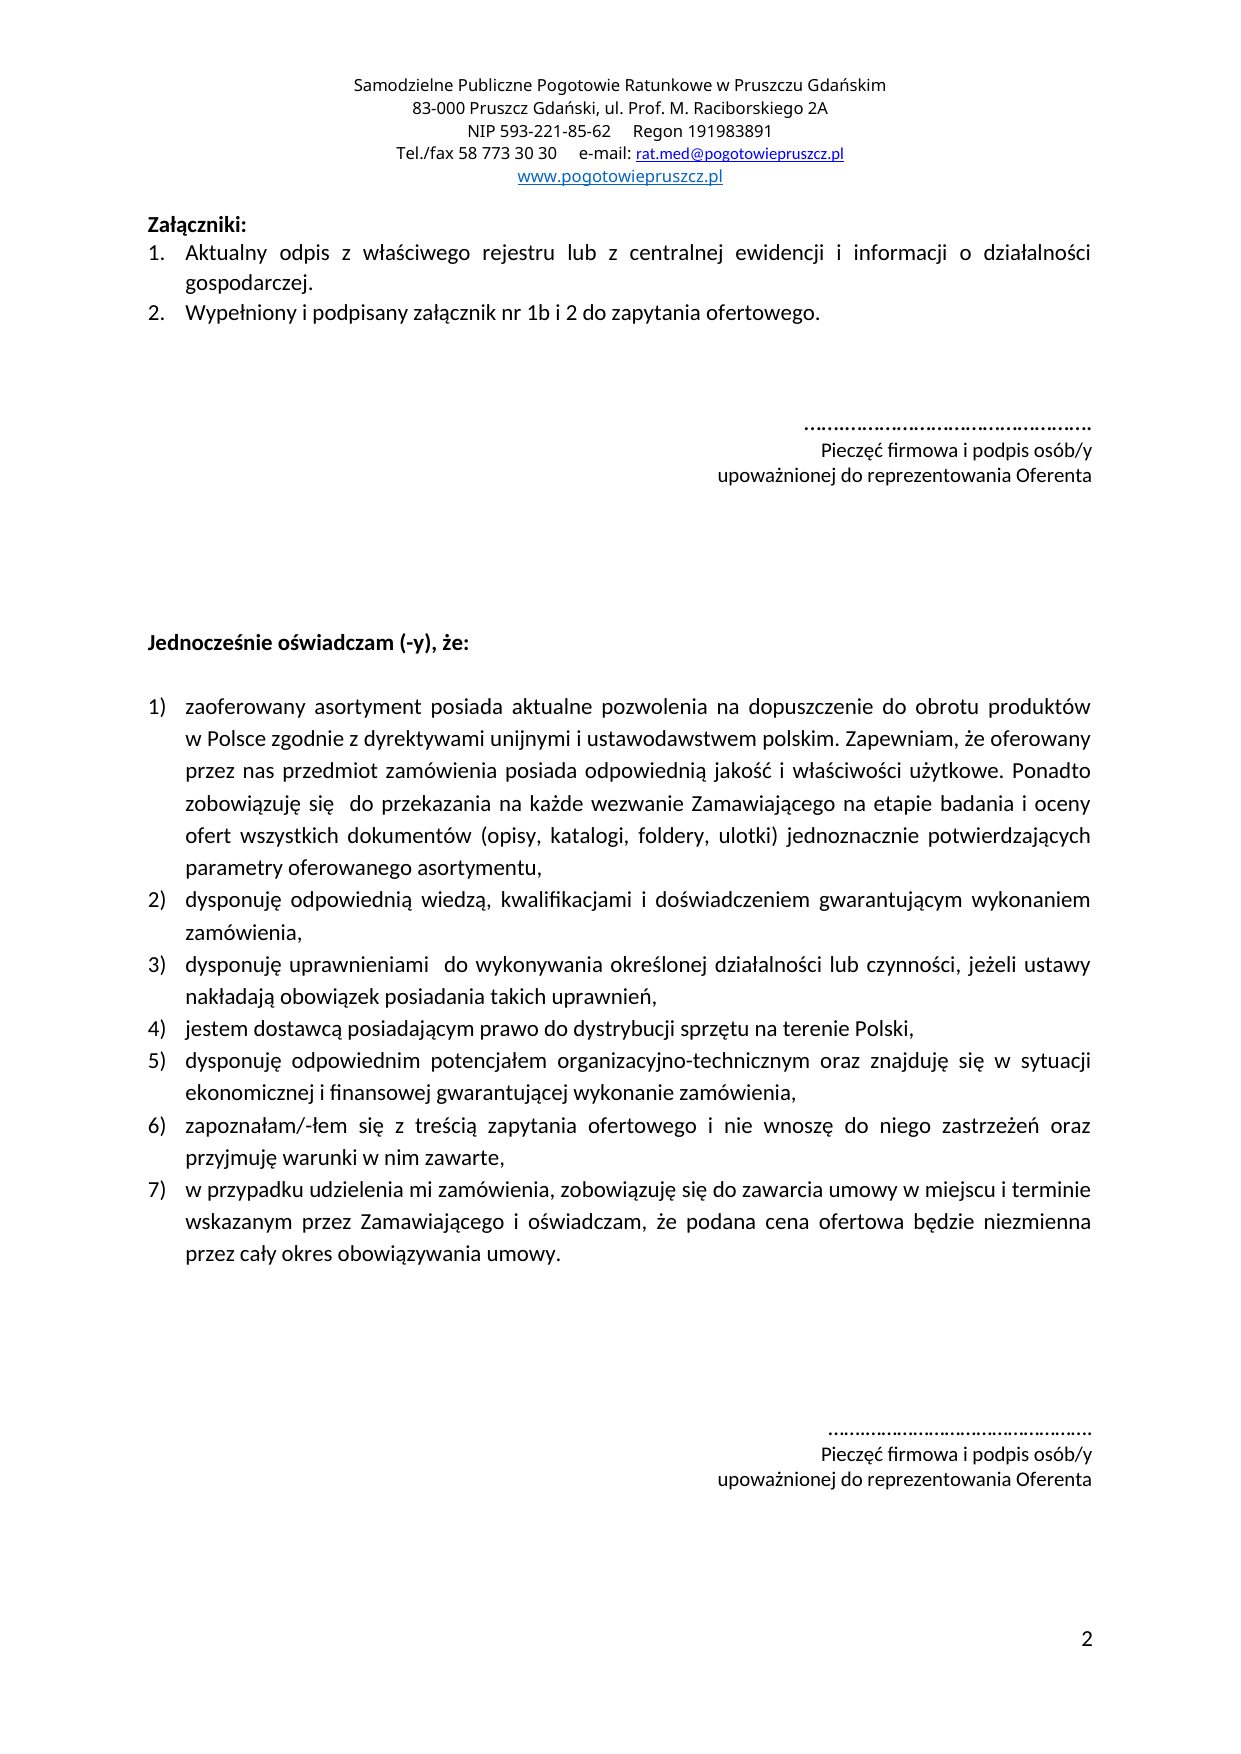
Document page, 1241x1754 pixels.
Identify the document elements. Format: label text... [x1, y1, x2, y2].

text Pieczęć firmowa i podpis osób/y [185, 1441, 1092, 1466]
list dysponuję uprawnieniami do wykonywania określonej działalności lub czynności, jeżeli ustawy nakładają obowiązek posiadania takich uprawnień, [148, 950, 1092, 1010]
list dysponuję odpowiednią wiedzą, kwalifikacjami i doświadczeniem gwarantującym wykonaniem zamówienia, [148, 885, 1092, 946]
list dysponuję odpowiednim potencjałem organizacyjno-technicznym oraz znajduję się w sytuacji ekonomicznej i finansowej gwarantującej wykonanie zamówienia, [148, 1046, 1092, 1107]
text upoważnionej do reprezentowania Oferenta [185, 462, 1092, 488]
text Jednocześnie oświadczam (-y), że: [148, 628, 1092, 656]
list Wypełniony i podpisany załącznik nr 1b i 2 do zapytania ofertowego. [148, 298, 1092, 327]
list jestem dostawcą posiadającym prawo do dystrybucji sprzętu na terenie Polski, [148, 1014, 1092, 1042]
text Załączniki: [148, 210, 1092, 238]
list Aktualny odpis z właściwego rejestru lub z centralnej ewidencji i informacji o działalności gospodarczej. [148, 238, 1092, 296]
list zapoznałam/-łem się z treścią zapytania ofertowego i nie wnoszę do niego zastrzeżeń oraz przyjmuję warunki w nim zawarte, [148, 1111, 1092, 1171]
text upoważnionej do reprezentowania Oferenta [185, 1466, 1092, 1492]
text Pieczęć firmowa i podpis osób/y [185, 437, 1092, 462]
text …….……………………………………. [185, 1413, 1092, 1441]
list w przypadku udzielenia mi zamówienia, zobowiązuję się do zawarcia umowy w miejscu i terminie wskazanym przez Zamawiającego i oświadczam, że podana cena ofertowa będzie niezmienna przez cały okres obowiązywania umowy. [148, 1175, 1092, 1267]
text …….……………………………………. [185, 406, 1092, 437]
list zaoferowany asortyment posiada aktualne pozwolenia na dopuszczenie do obrotu produktów w Polsce zgodnie z dyrektywami unijnymi i ustawodawstwem polskim. Zapewniam, że oferowany przez nas przedmiot zamówienia posiada odpowiednią jakość i właściwości użytkowe. Ponadto zobowiązuję się do przekazania na każde wezwanie Zamawiającego na etapie badania i oceny ofert wszystkich dokumentów (opisy, katalogi, foldery, ulotki) jednoznacznie potwierdzających parametry oferowanego asortymentu, [148, 692, 1092, 881]
